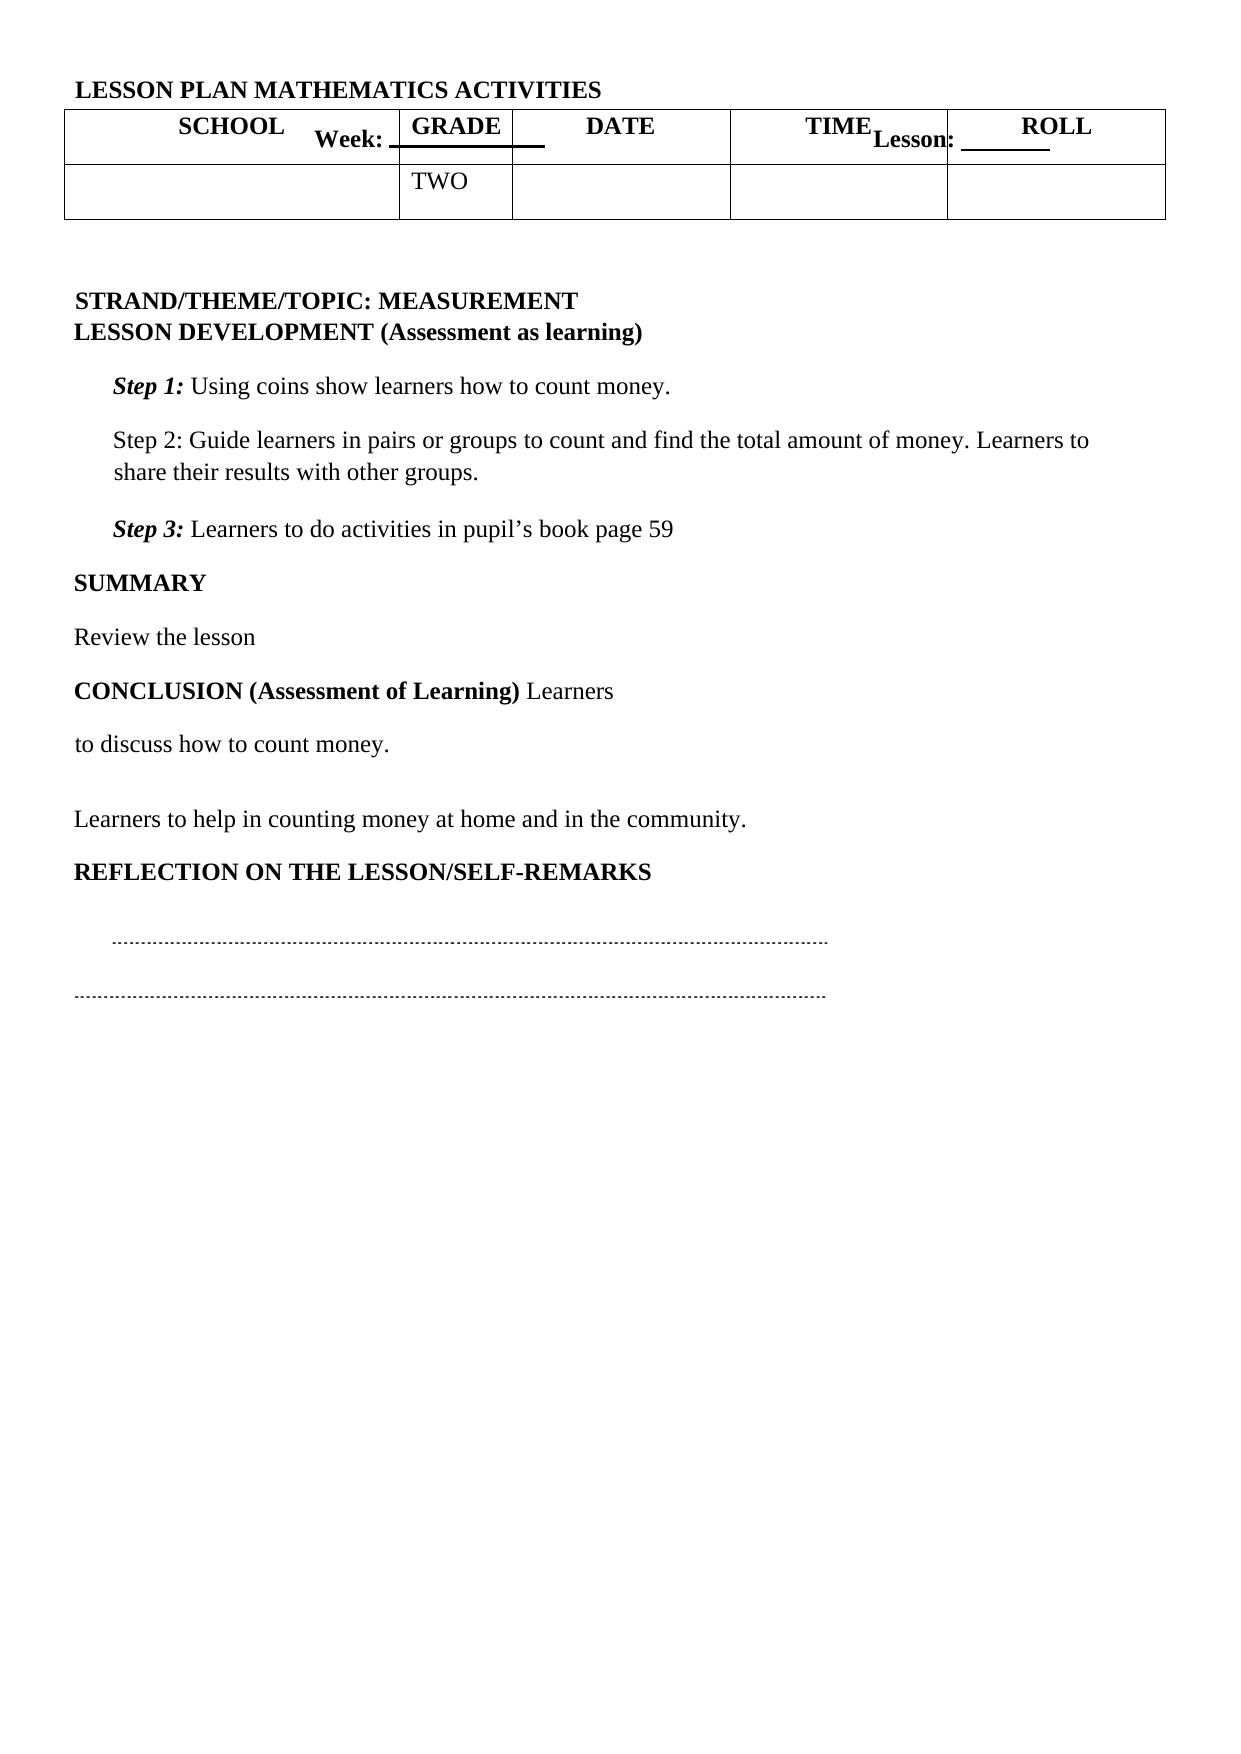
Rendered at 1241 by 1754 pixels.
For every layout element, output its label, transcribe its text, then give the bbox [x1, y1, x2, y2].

text SUMMARY [73, 568, 983, 597]
picture [74, 942, 828, 998]
text CONCLUSION (Assessment of Learning) Learners to discuss how to count money. [73, 676, 615, 758]
text Step 3: Learners to do activities in pupil’s book page 59 [113, 514, 1148, 543]
text REFLECTION ON THE LESSON/SELF-REMARKS [73, 857, 983, 886]
text Step 2: Guide learners in pairs or groups to count and find the total amount of money. Learners to share their results with other groups. [113, 425, 1148, 486]
text Learners to help in counting money at home and in the community. [73, 804, 1148, 832]
text Step 1: Using coins show learners how to count money. [113, 371, 1148, 400]
text Review the lesson [73, 622, 1148, 651]
text LESSON DEVELOPMENT (Assessment as learning) [73, 317, 983, 346]
